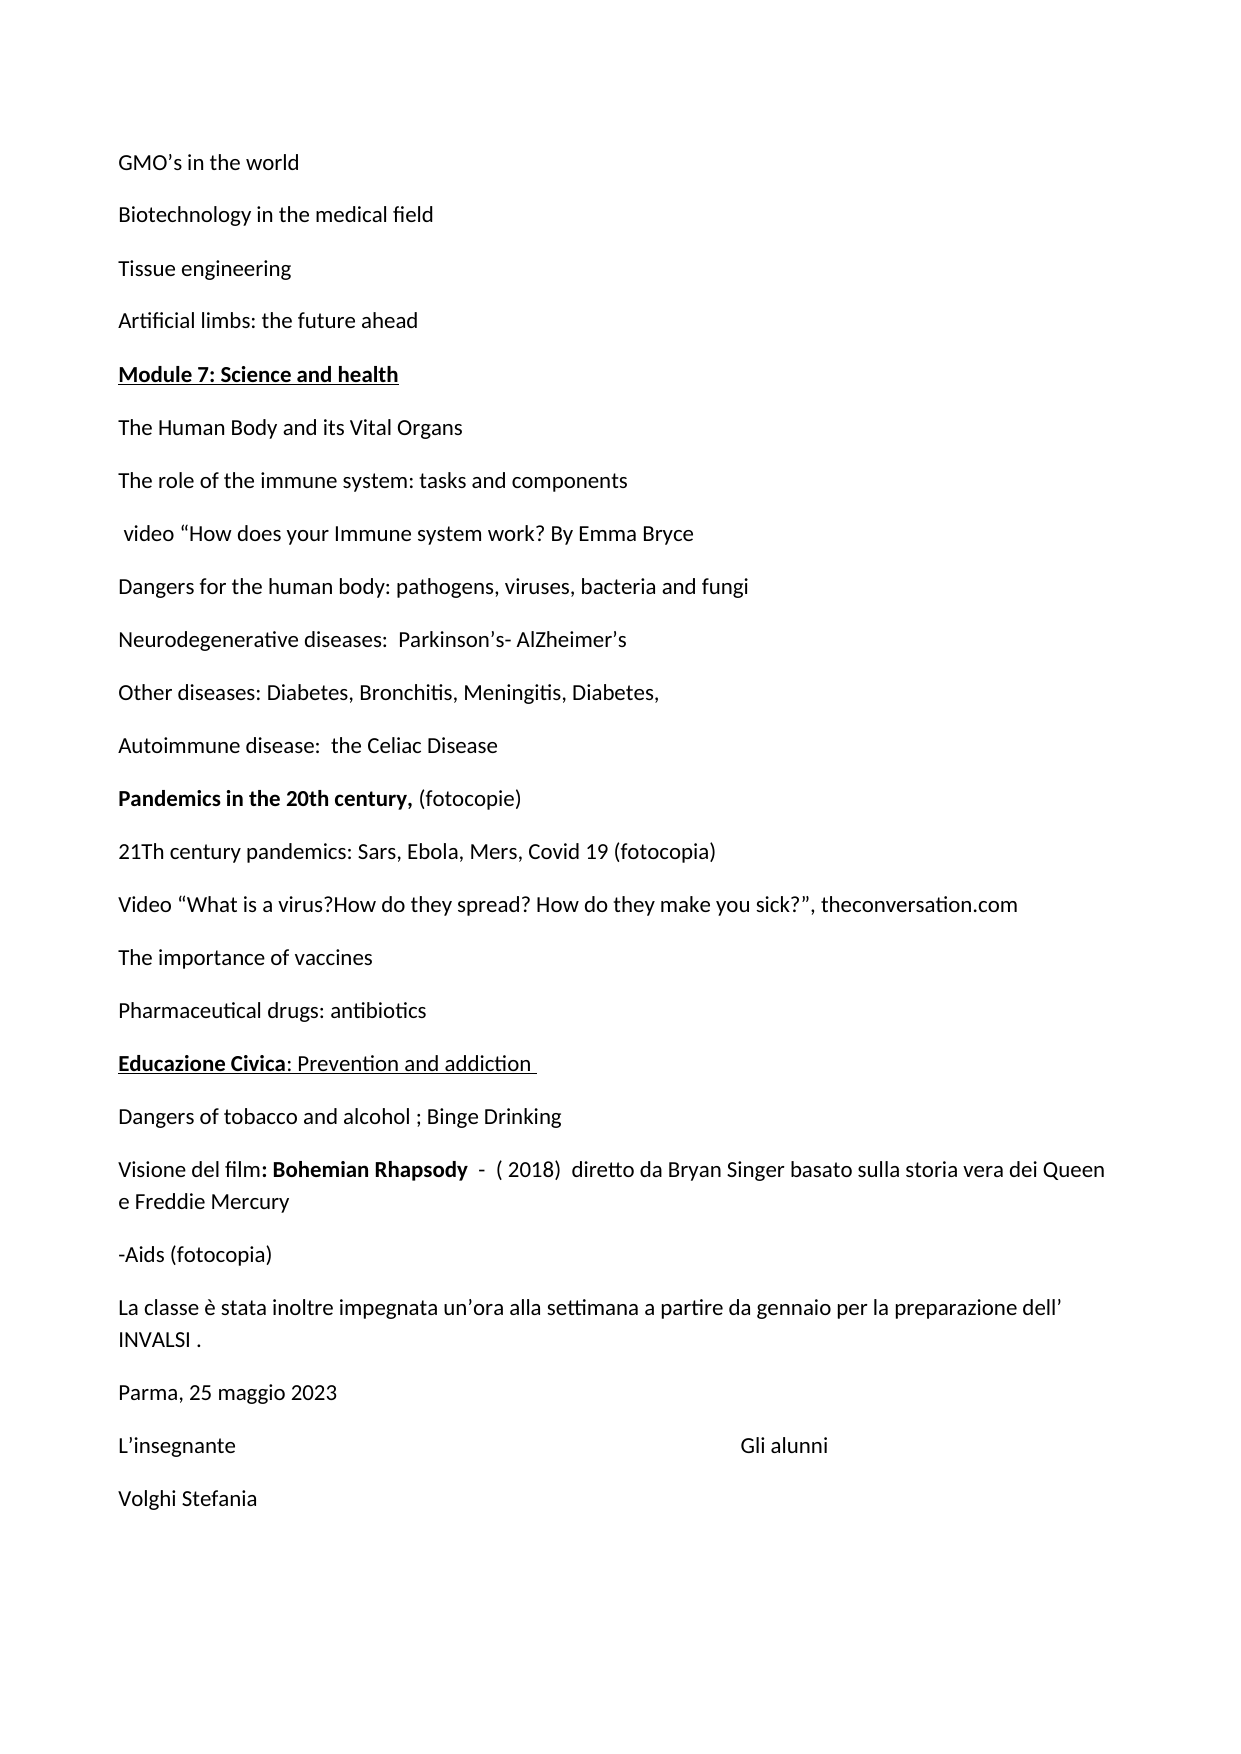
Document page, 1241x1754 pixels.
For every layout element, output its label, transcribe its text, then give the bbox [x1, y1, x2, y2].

text The importance of vaccines [118, 943, 1122, 971]
text 21Th century pandemics: Sars, Ebola, Mers, Covid 19 (fotocopia) [118, 837, 1122, 865]
text Pharmaceutical drugs: antibiotics [118, 996, 1122, 1024]
text Visione del film: Bohemian Rhapsody - ( 2018) diretto da Bryan Singer basato sulla storia vera dei Queen e Freddie Mercury [118, 1155, 1122, 1215]
text Educazione Civica: Prevention and addiction [118, 1049, 1122, 1077]
text -Aids (fotocopia) [118, 1240, 1122, 1268]
text The role of the immune system: tasks and components [118, 466, 1122, 494]
text Dangers for the human body: pathogens, viruses, bacteria and fungi [118, 572, 1122, 600]
text video “How does your Immune system work? By Emma Bryce [118, 519, 1122, 547]
text Other diseases: Diabetes, Bronchitis, Meningitis, Diabetes, [118, 678, 1122, 706]
text Volghi Stefania [118, 1484, 1122, 1512]
text L’insegnante Gli alunni [118, 1431, 1122, 1459]
text Autoimmune disease: the Celiac Disease [118, 731, 1122, 759]
text GMO’s in the world [118, 148, 1122, 176]
text Parma, 25 maggio 2023 [118, 1378, 1122, 1406]
text Video “What is a virus?How do they spread? How do they make you sick?”, theconversation.com [118, 890, 1122, 918]
text Biotechnology in the medical field [118, 201, 1122, 229]
text Module 7: Science and health [118, 360, 1122, 388]
text Artificial limbs: the future ahead [118, 307, 1122, 335]
text Neurodegenerative diseases: Parkinson’s- AlZheimer’s [118, 625, 1122, 653]
text Pandemics in the 20th century, (fotocopie) [118, 784, 1122, 812]
text Tissue engineering [118, 254, 1122, 282]
text La classe è stata inoltre impegnata un’ora alla settimana a partire da gennaio per la preparazione dell’ INVALSI . [118, 1293, 1122, 1353]
text The Human Body and its Vital Organs [118, 413, 1122, 441]
text Dangers of tobacco and alcohol ; Binge Drinking [118, 1102, 1122, 1130]
